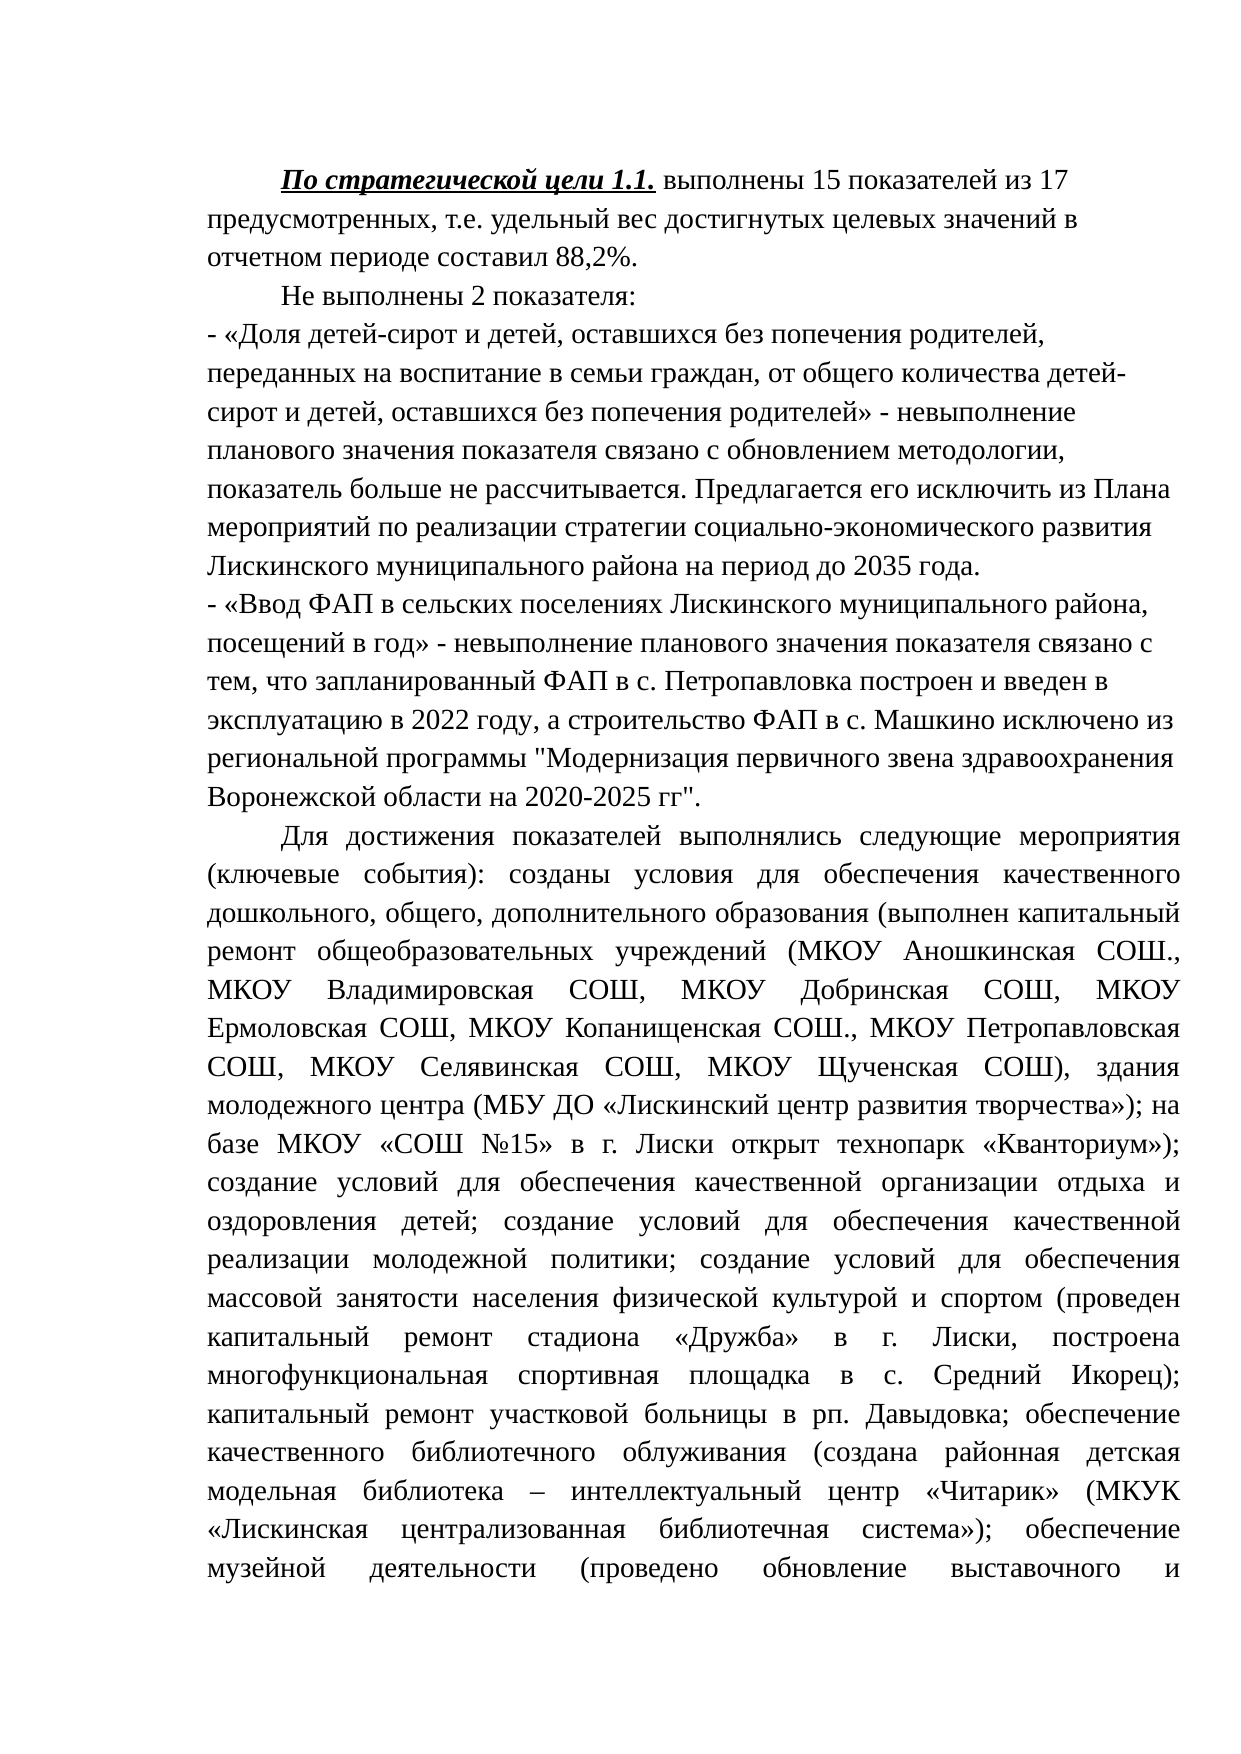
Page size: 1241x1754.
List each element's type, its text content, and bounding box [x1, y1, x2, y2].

text Не выполнены 2 показателя: [207, 278, 1181, 312]
text - «Доля детей-сирот и детей, оставшихся без попечения родителей, переданных на воспитание в семьи граждан, от общего количества детей-сирот и детей, оставшихся без попечения родителей» - невыполнение планового значения показателя связано с обновлением методологии, показатель больше не рассчитывается. Предлагается его исключить из Плана мероприятий по реализации стратегии социально-экономического развития Лискинского муниципального района на период до 2035 года. [207, 317, 1181, 581]
text По стратегической цели 1.1. выполнены 15 показателей из 17 предусмотренных, т.е. удельный вес достигнутых целевых значений в отчетном периоде составил 88,2%. [207, 162, 1181, 273]
text - «Ввод ФАП в сельских поселениях Лискинского муниципального района, посещений в год» - невыполнение планового значения показателя связано с тем, что запланированный ФАП в с. Петропавловка построен и введен в эксплуатацию в 2022 году, а строительство ФАП в с. Машкино исключено из региональной программы "Модернизация первичного звена здравоохранения Воронежской области на 2020-2025 гг". [207, 586, 1181, 813]
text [207, 818, 1181, 1583]
